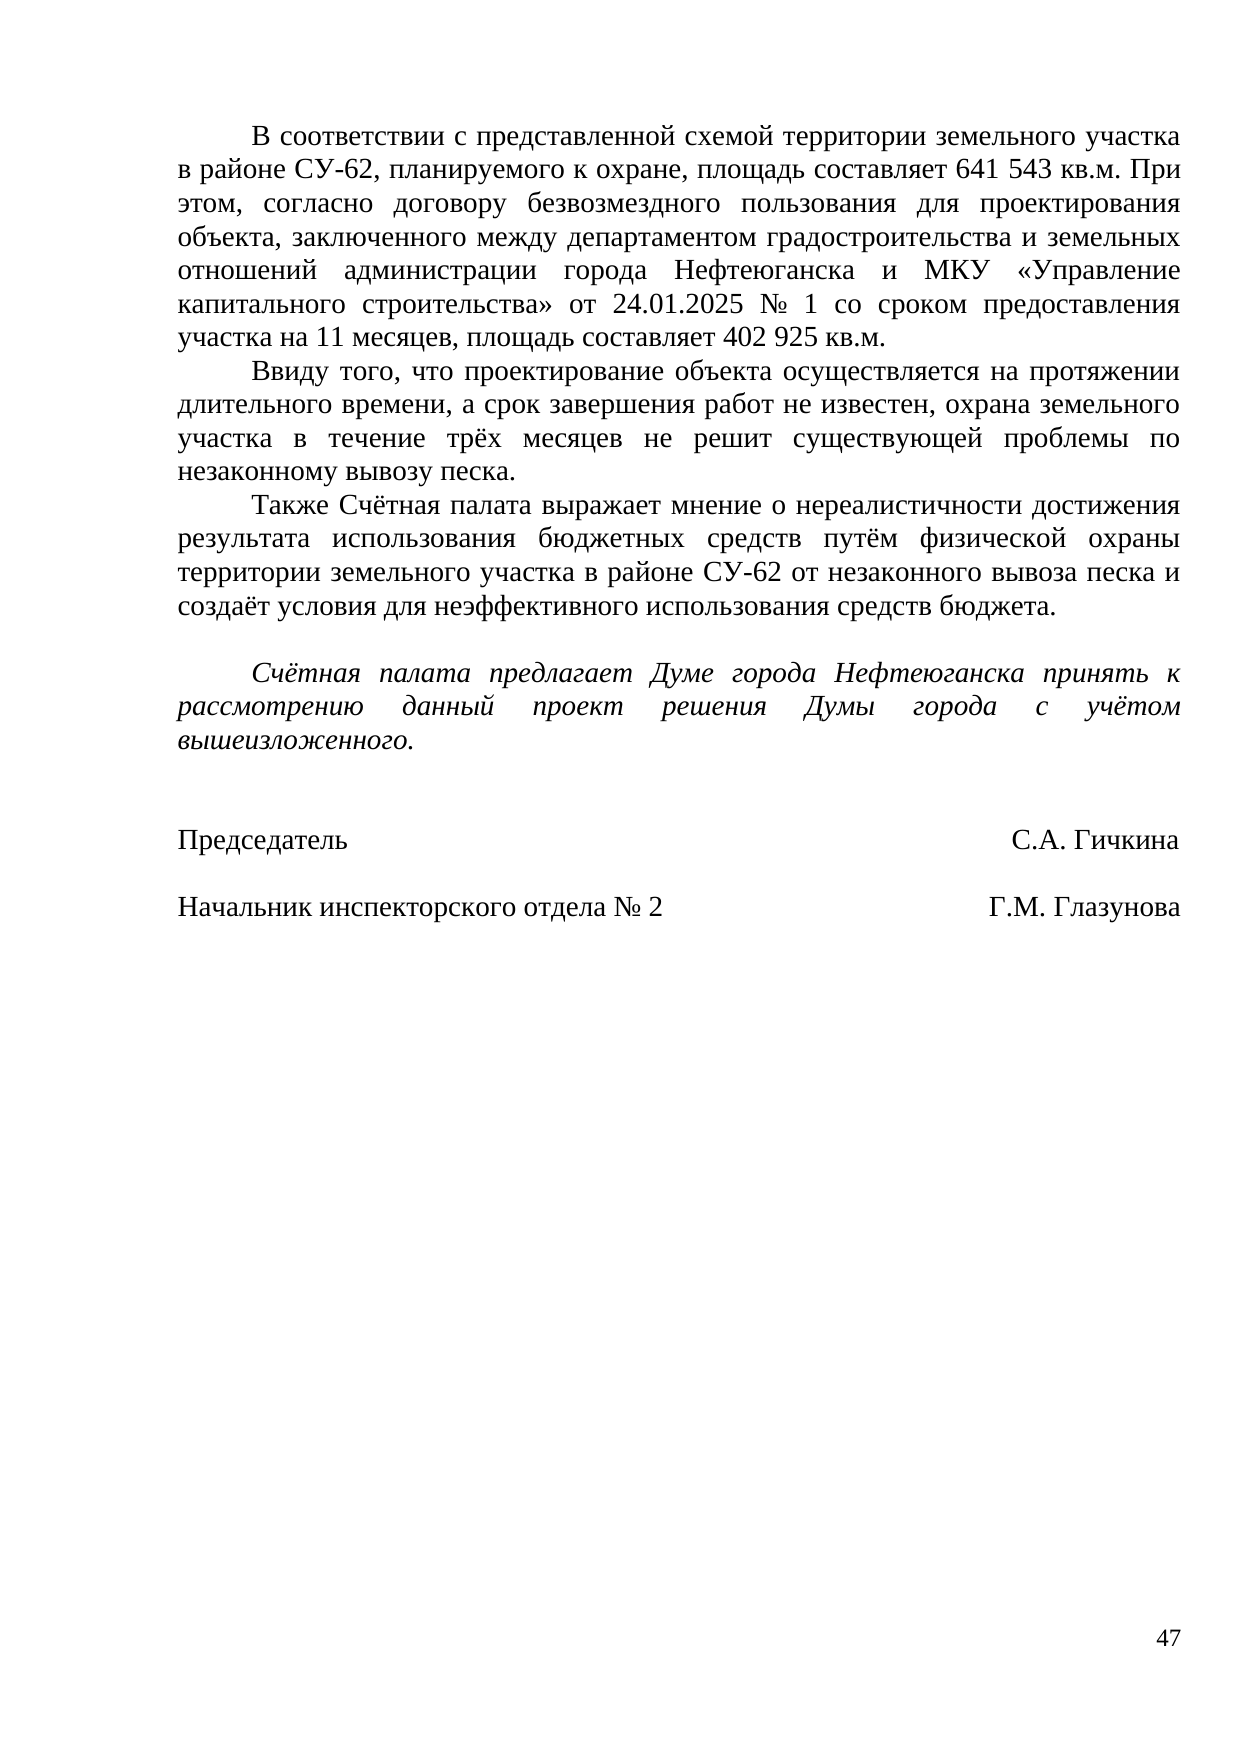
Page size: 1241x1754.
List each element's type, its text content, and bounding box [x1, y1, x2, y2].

text Председатель С.А. Гичкина [177, 822, 1181, 856]
text В соответствии с представленной схемой территории земельного участка в районе СУ-62, планируемого к охране, площадь составляет 641 543 кв.м. При этом, согласно договору безвозмездного пользования для проектирования объекта, заключенного между департаментом градостроительства и земельных отношений администрации города Нефтеюганска и МКУ «Управление капитального строительства» от 24.01.2025 № 1 со сроком предоставления участка на 11 месяцев, площадь составляет 402 925 кв.м. [177, 118, 1181, 353]
text Начальник инспекторского отдела № 2 Г.М. Глазунова [177, 889, 1181, 923]
list Счётная палата предлагает Думе города Нефтеюганска принять к рассмотрению данный проект решения Думы города с учётом вышеизложенного. [177, 655, 1181, 755]
text Ввиду того, что проектирование объекта осуществляется на протяжении длительного времени, а срок завершения работ не известен, охрана земельного участка в течение трёх месяцев не решит существующей проблемы по незаконному вывозу песка. [177, 353, 1181, 487]
text Также Счётная палата выражает мнение о нереалистичности достижения результата использования бюджетных средств путём физической охраны территории земельного участка в районе СУ-62 от незаконного вывоза песка и создаёт условия для неэффективного использования средств бюджета. [177, 487, 1181, 621]
